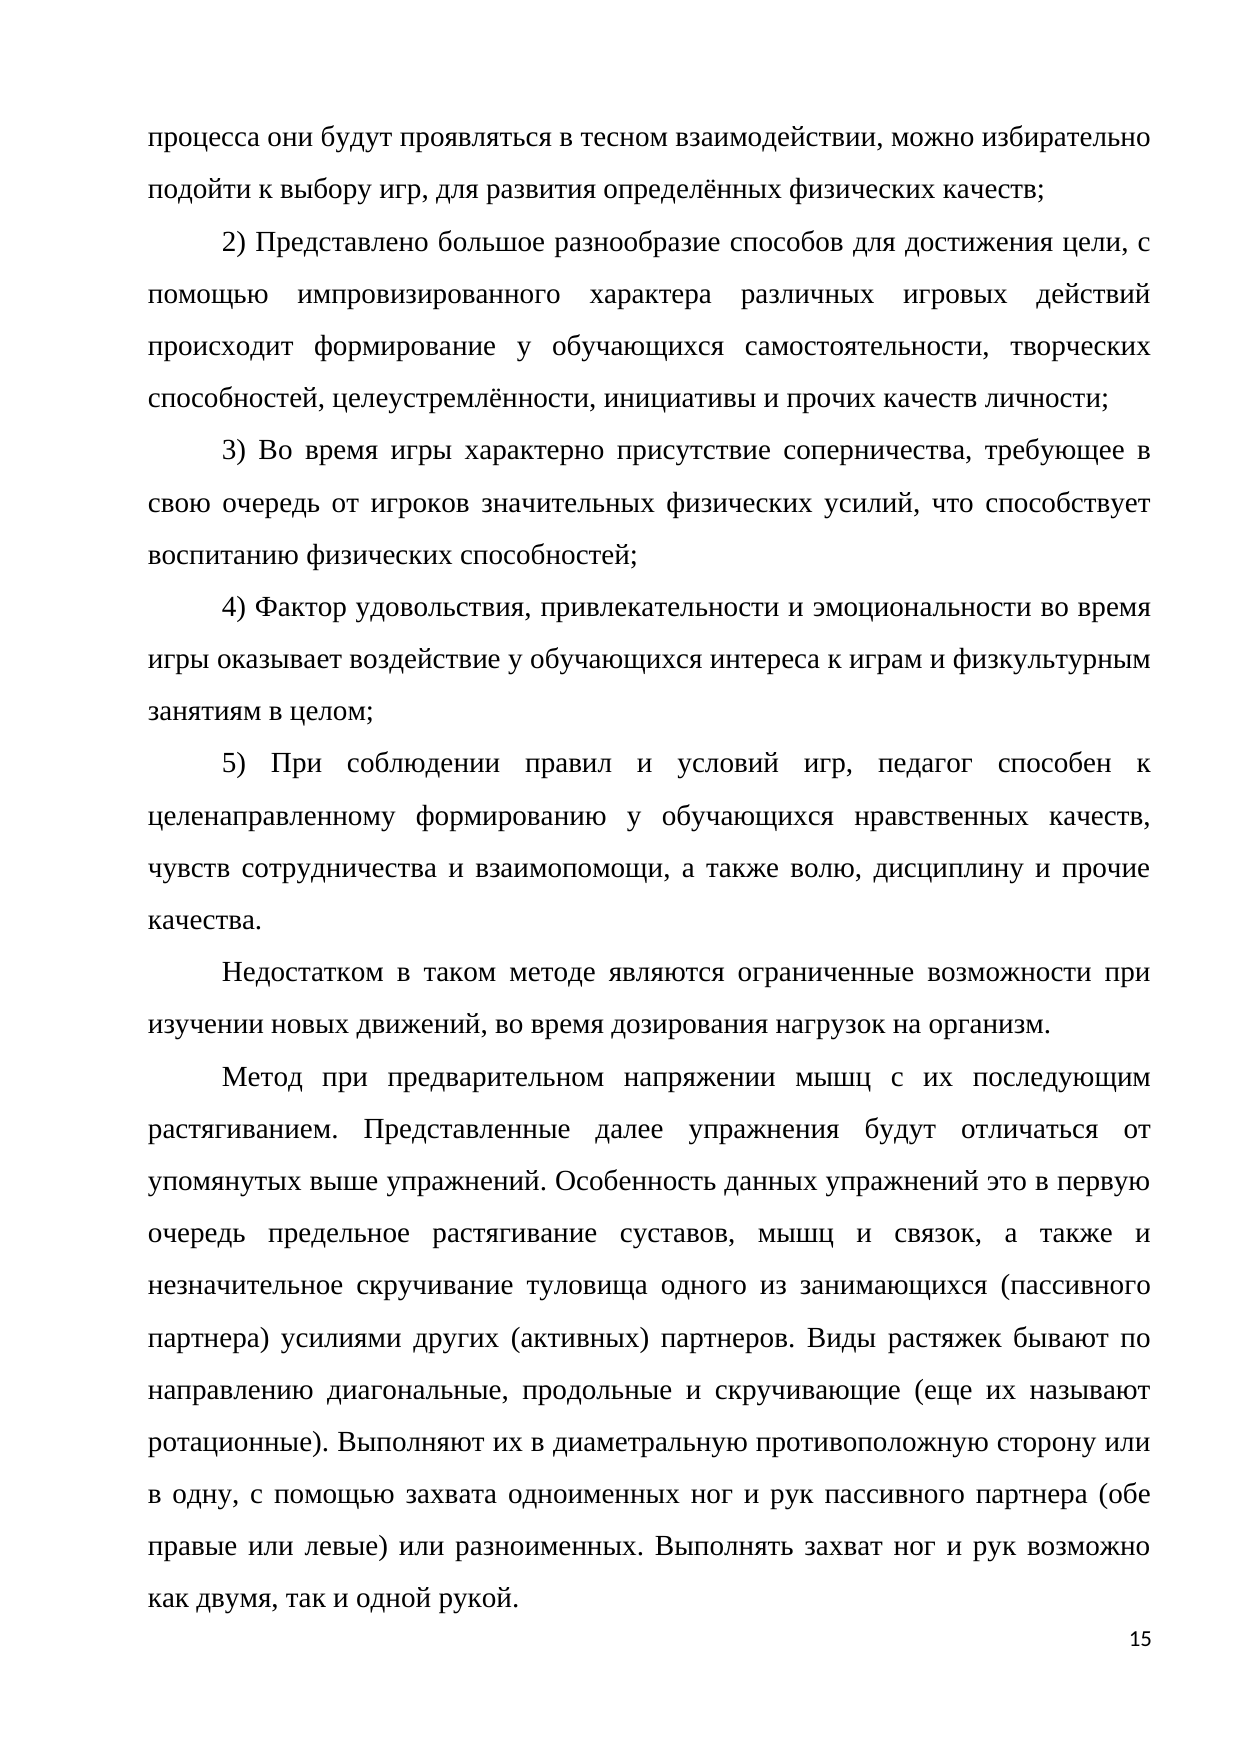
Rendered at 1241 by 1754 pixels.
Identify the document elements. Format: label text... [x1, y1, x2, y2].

text 5) При соблюдении правил и условий игр, педагог способен к целенаправленному формированию у обучающихся нравственных качеств, чувств сотрудничества и взаимопомощи, а также волю, дисциплину и прочие качества. [148, 744, 1152, 936]
text 4) Фактор удовольствия, привлекательности и эмоциональности во время игры оказывает воздействие у обучающихся интереса к играм и физкультурным занятиям в целом; [148, 588, 1152, 727]
text 2) Представлено большое разнообразие способов для достижения цели, с помощью импровизированного характера различных игровых действий происходит формирование у обучающихся самостоятельности, творческих способностей, целеустремлённости, инициативы и прочих качеств личности; [148, 222, 1152, 414]
text 3) Во время игры характерно присутствие соперничества, требующее в свою очередь от игроков значительных физических усилий, что способствует воспитанию физических способностей; [148, 431, 1152, 570]
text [148, 118, 1152, 205]
text Недостатком в таком методе являются ограниченные возможности при изучении новых движений, во время дозирования нагрузок на организм. [148, 953, 1152, 1040]
text Метод при предварительном напряжении мышц с их последующим растягиванием. Представленные далее упражнения будут отличаться от упомянутых выше упражнений. Особенность данных упражнений это в первую очередь предельное растягивание суставов, мышц и связок, а также и незначительное скручивание туловища одного из занимающихся (пассивного партнера) усилиями других (активных) партнеров. Виды растяжек бывают по направлению диагональные, продольные и скручивающие (еще их называют ротационные). Выполняют их в диаметральную противоположную сторону или в одну, с помощью захвата одноименных ног и рук пассивного партнера (обе правые или левые) или разноименных. Выполнять захват ног и рук возможно как двумя, так и одной рукой. [148, 1057, 1152, 1614]
